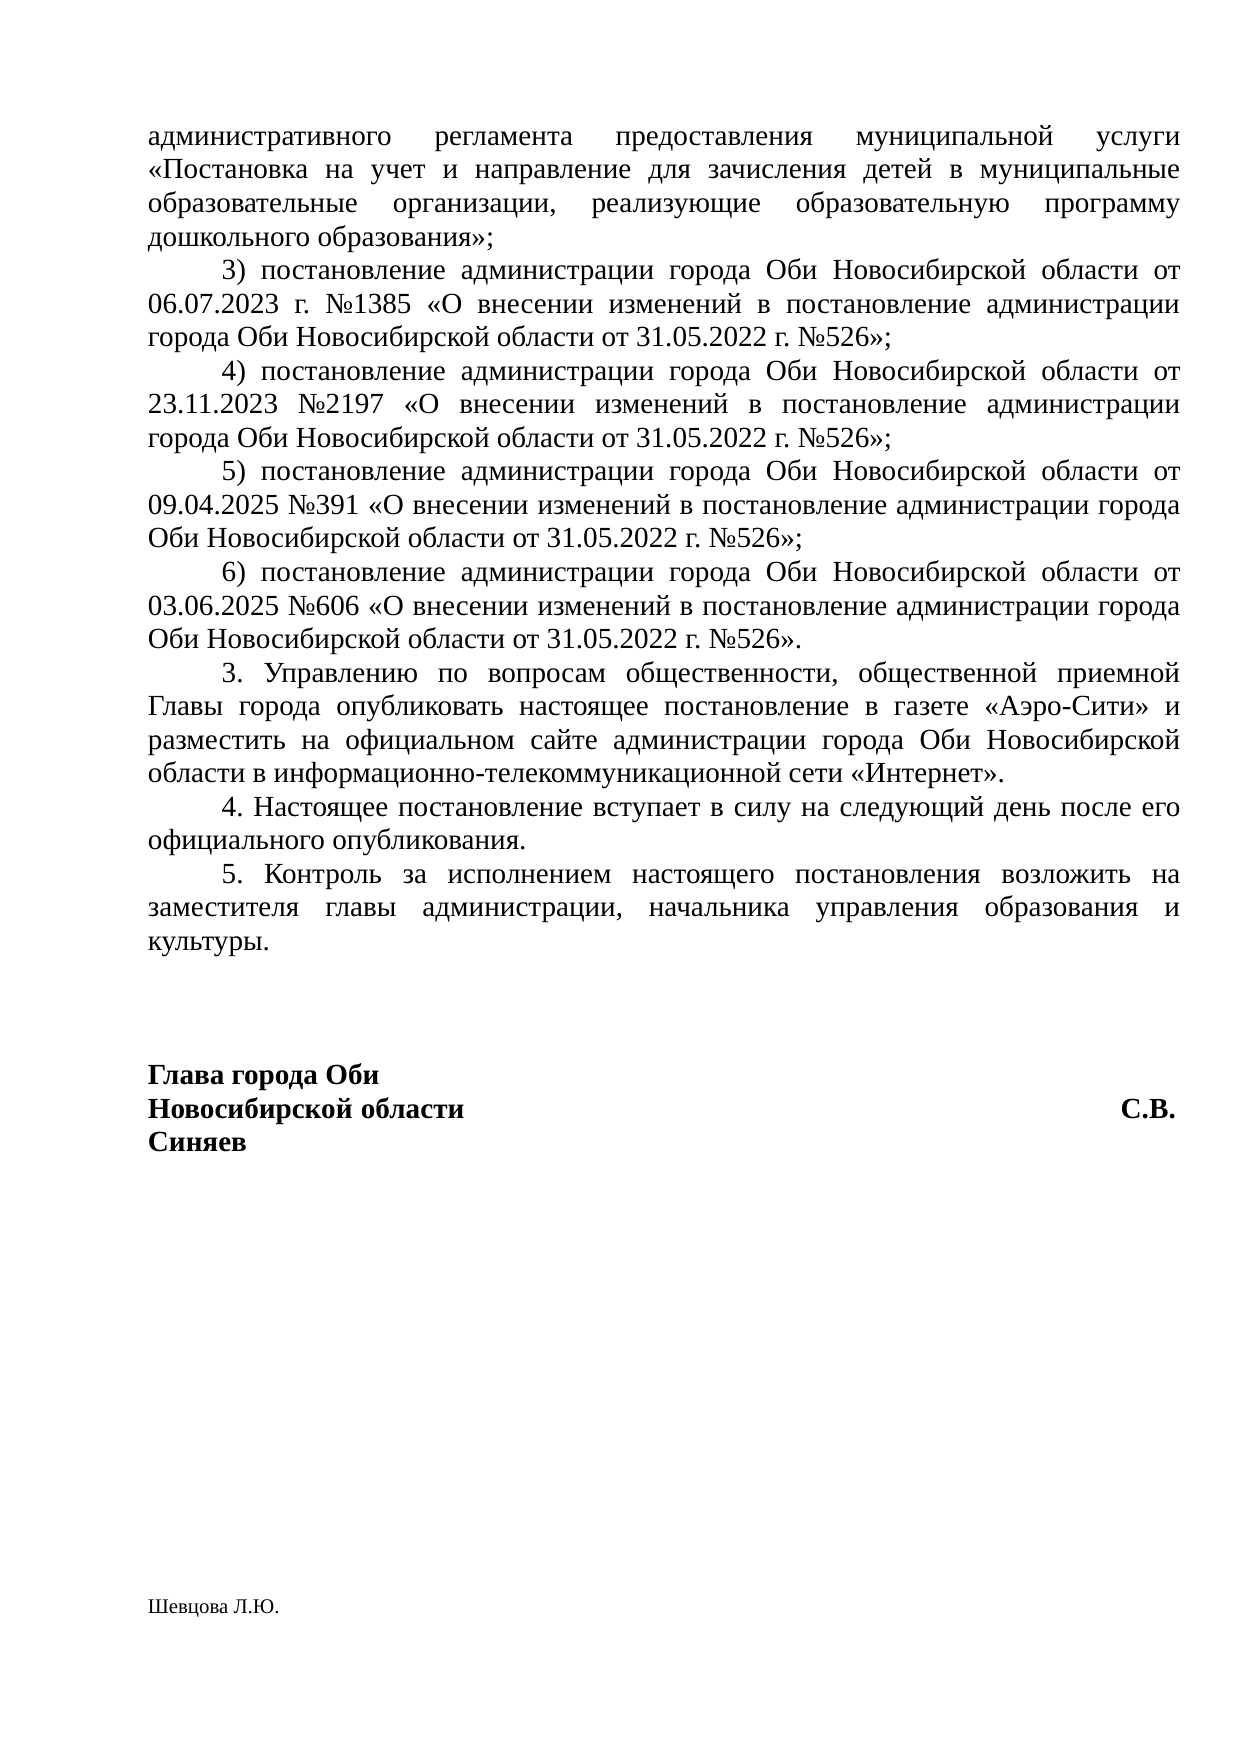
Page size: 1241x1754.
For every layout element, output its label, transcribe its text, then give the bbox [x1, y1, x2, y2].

text 5) постановление администрации города Оби Новосибирской области от 09.04.2025 №391 «О внесении изменений в постановление администрации города Оби Новосибирской области от 31.05.2022 г. №526»; [148, 453, 1181, 554]
text 6) постановление администрации города Оби Новосибирской области от 03.06.2025 №606 «О внесении изменений в постановление администрации города Оби Новосибирской области от 31.05.2022 г. №526». [148, 554, 1181, 655]
text Глава города Оби [148, 1057, 1181, 1091]
text 3. Управлению по вопросам общественности, общественной приемной Главы города опубликовать настоящее постановление в газете «Аэро-Сити» и разместить на официальном сайте администрации города Оби Новосибирской области в информационно-телекоммуникационной сети «Интернет». [148, 655, 1181, 789]
text 3) постановление администрации города Оби Новосибирской области от 06.07.2023 г. №1385 «О внесении изменений в постановление администрации города Оби Новосибирской области от 31.05.2022 г. №526»; [148, 252, 1181, 353]
text 4. Настоящее постановление вступает в силу на следующий день после его официального опубликования. [148, 789, 1181, 856]
text Новосибирской области С.В. Синяев [148, 1091, 1181, 1158]
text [148, 118, 1181, 252]
text Шевцова Л.Ю. [148, 1594, 1181, 1618]
text 4) постановление администрации города Оби Новосибирской области от 23.11.2023 №2197 «О внесении изменений в постановление администрации города Оби Новосибирской области от 31.05.2022 г. №526»; [148, 353, 1181, 453]
text 5. Контроль за исполнением настоящего постановления возложить на заместителя главы администрации, начальника управления образования и культуры. [148, 856, 1181, 957]
